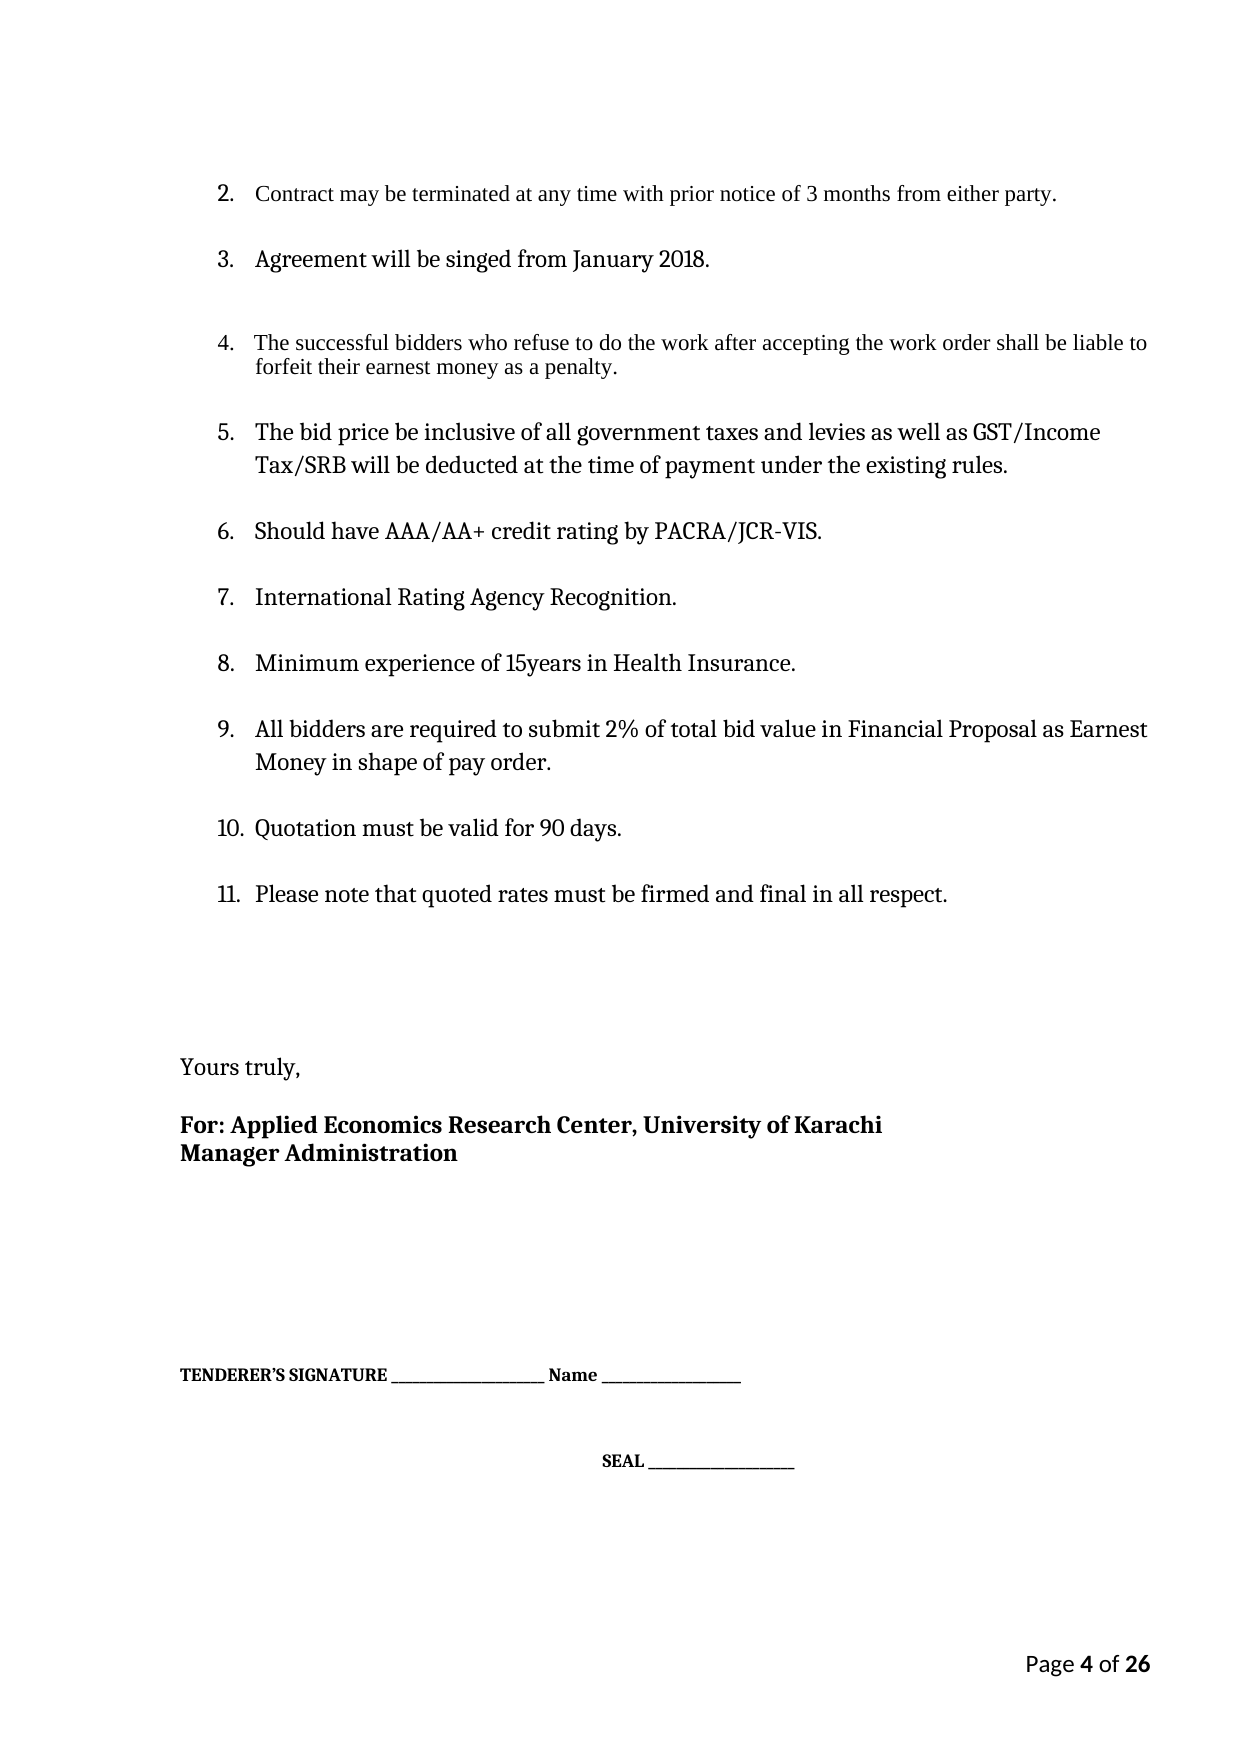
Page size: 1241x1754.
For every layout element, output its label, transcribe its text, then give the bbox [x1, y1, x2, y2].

text SEAL _____________________APPLIED ECONOMICS RESEARCH CENTRE [330, 1451, 1150, 1472]
text For: Applied Economics Research Center, University of Karachi [180, 1111, 1150, 1139]
list The successful bidders who refuse to do the work after accepting the work order shall be liable to forfeit their earnest money as a penalty. [217, 332, 1150, 379]
text Yours truly, [180, 1053, 1150, 1082]
list International Rating Agency Recognition. [217, 583, 1150, 611]
list All bidders are required to submit 2% of total bid value in Financial Proposal as Earnest Money in shape of pay order. [217, 715, 1150, 777]
text TENDERER’S SIGNATURE ______________________ Name ____________________ [180, 1364, 1150, 1386]
list Agreement will be singed from January 2018. [217, 245, 1150, 273]
list Should have AAA/AA+ credit rating by PACRA/JCR-VIS. [217, 517, 1150, 545]
text Manager Administration [180, 1139, 1150, 1168]
list Quotation must be valid for 90 days. [217, 814, 1150, 843]
list The bid price be inclusive of all government taxes and levies as well as GST/Income Tax/SRB will be deducted at the time of payment under the existing rules. [217, 418, 1150, 479]
list Minimum experience of 15years in Health Insurance. [217, 649, 1150, 677]
list Please note that quoted rates must be firmed and final in all respect. [217, 880, 1150, 909]
list Contract may be terminated at any time with prior notice of 3 months from either party. [217, 179, 1150, 207]
